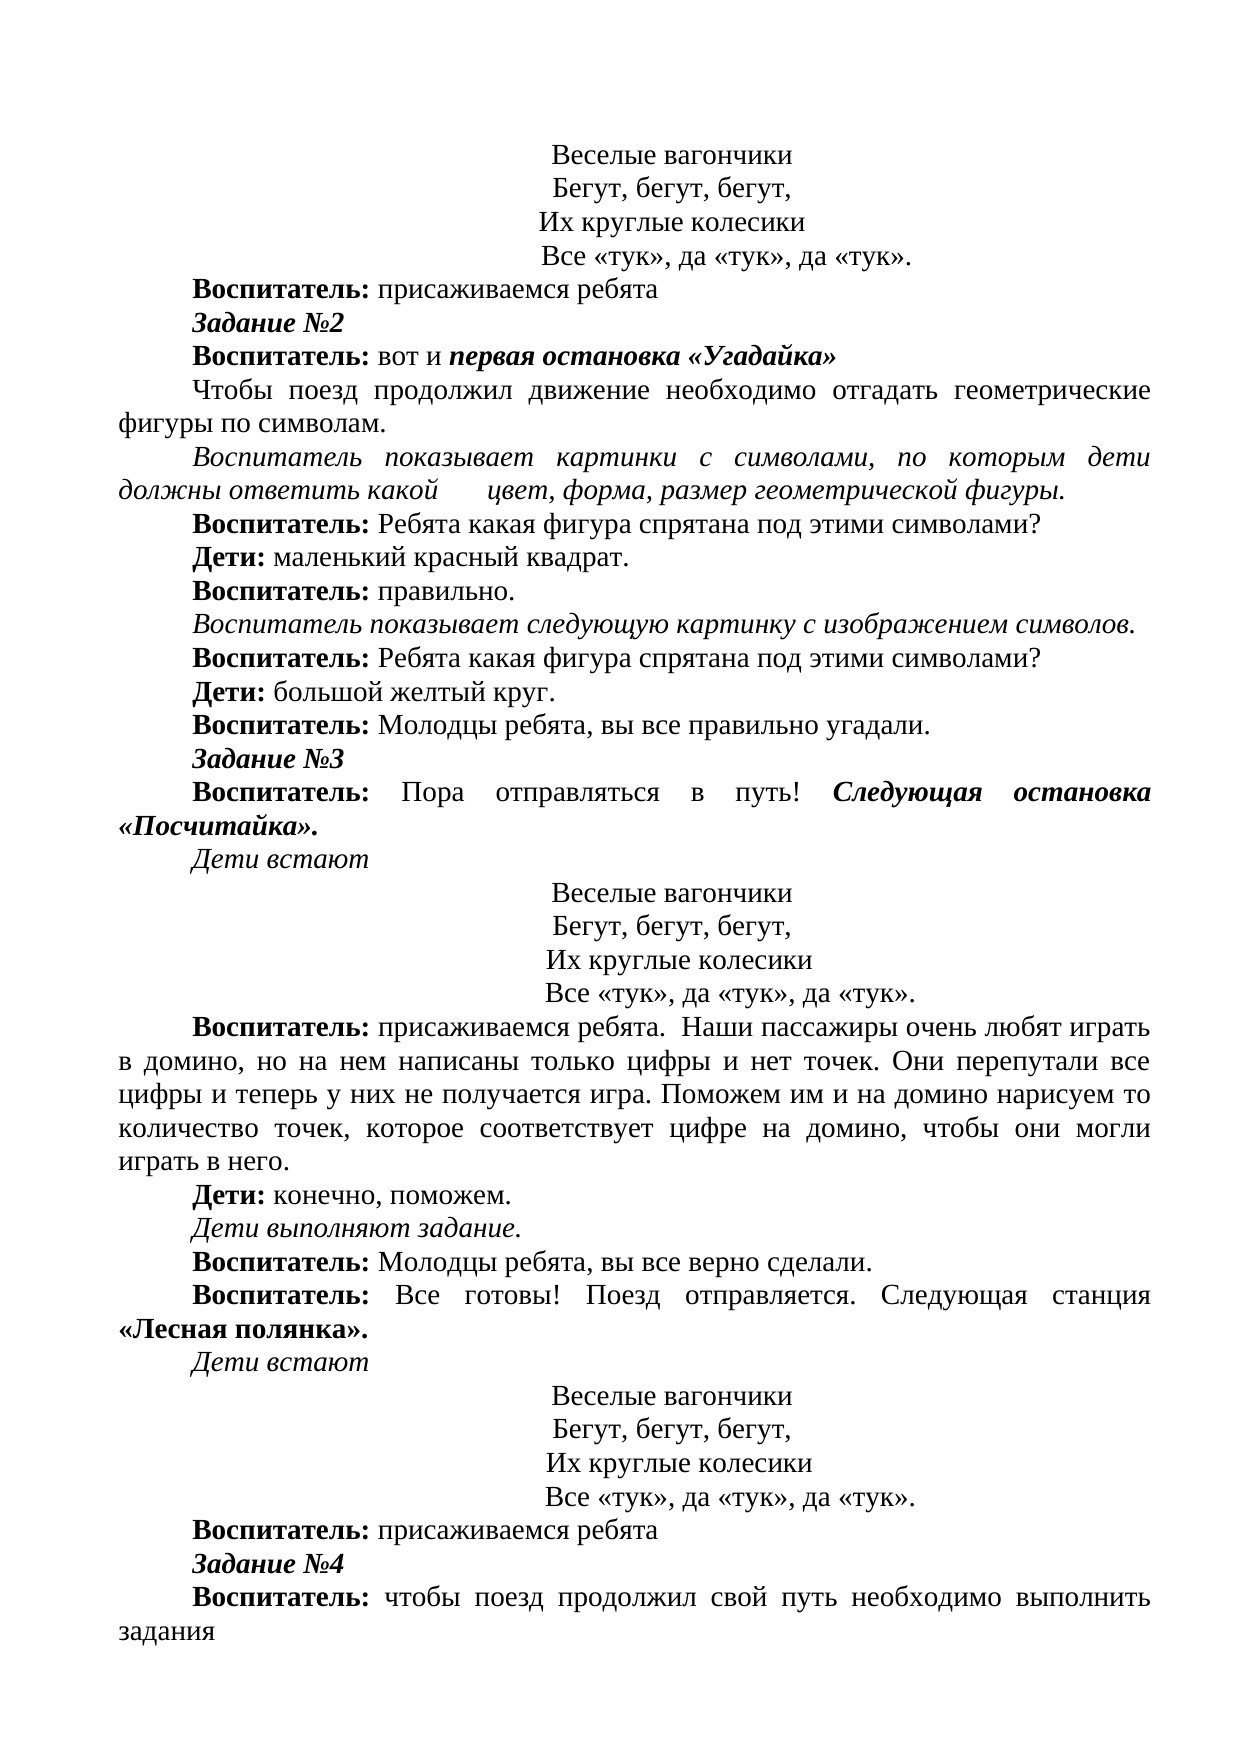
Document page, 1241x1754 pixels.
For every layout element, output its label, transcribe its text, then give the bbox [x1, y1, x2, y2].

text Дети выполняют задание. [118, 1210, 1152, 1244]
text Воспитатель: вот и первая остановка «Угадайка» [118, 338, 1152, 372]
text Веселые вагончики [118, 1378, 1152, 1412]
text Воспитатель показывает следующую картинку с изображением символов. [118, 607, 1152, 640]
text Дети: большой желтый круг. [118, 674, 1152, 707]
text Их круглые колесики [118, 1445, 1152, 1479]
text Все «тук», да «тук», да «тук». [118, 1479, 1152, 1512]
text Воспитатель: присаживаемся ребята. Наши пассажиры очень любят играть в домино, но на нем написаны только цифры и нет точек. Они перепутали все цифры и теперь у них не получается игра. Поможем им и на домино нарисуем то количество точек, которое соответствует цифре на домино, чтобы они могли играть в него. [118, 1009, 1152, 1177]
text Дети: конечно, поможем. [118, 1177, 1152, 1210]
text Все «тук», да «тук», да «тук». [118, 238, 1152, 271]
text Задание №3 [118, 741, 1152, 774]
text Воспитатель: чтобы поезд продолжил свой путь необходимо выполнить задания [118, 1579, 1152, 1646]
text Задание №2 [118, 305, 1152, 338]
text Воспитатель: Пора отправляться в путь! Следующая остановка «Посчитайка». [118, 774, 1152, 841]
text Воспитатель: Молодцы ребята, вы все правильно угадали. [118, 707, 1152, 741]
text Бегут, бегут, бегут, [118, 908, 1152, 942]
text Их круглые колесики [118, 204, 1152, 238]
text Чтобы поезд продолжил движение необходимо отгадать геометрические фигуры по символам. [118, 372, 1152, 439]
text Задание №4 [118, 1546, 1152, 1579]
text Все «тук», да «тук», да «тук». [118, 976, 1152, 1009]
text Веселые вагончики [118, 875, 1152, 908]
text Воспитатель: присаживаемся ребята [118, 1512, 1152, 1546]
text Воспитатель: правильно. [118, 573, 1152, 607]
text Веселые вагончики [118, 137, 1152, 171]
text Бегут, бегут, бегут, [118, 1412, 1152, 1445]
text Их круглые колесики [118, 942, 1152, 976]
text Воспитатель: присаживаемся ребята [118, 271, 1152, 305]
text Воспитатель: Молодцы ребята, вы все верно сделали. [118, 1244, 1152, 1277]
text Воспитатель: Все готовы! Поезд отправляется. Следующая станция «Лесная полянка». [118, 1277, 1152, 1344]
text Дети встают [118, 841, 1152, 875]
text Дети: маленький красный квадрат. [118, 539, 1152, 573]
text Воспитатель показывает картинки с символами, по которым дети должны ответить какой цвет, форма, размер геометрической фигуры. [118, 439, 1152, 506]
text Дети встают [118, 1344, 1152, 1378]
text Воспитатель: Ребята какая фигура спрятана под этими символами? [118, 506, 1152, 539]
text Воспитатель: Ребята какая фигура спрятана под этими символами? [118, 640, 1152, 674]
text Бегут, бегут, бегут, [118, 171, 1152, 204]
